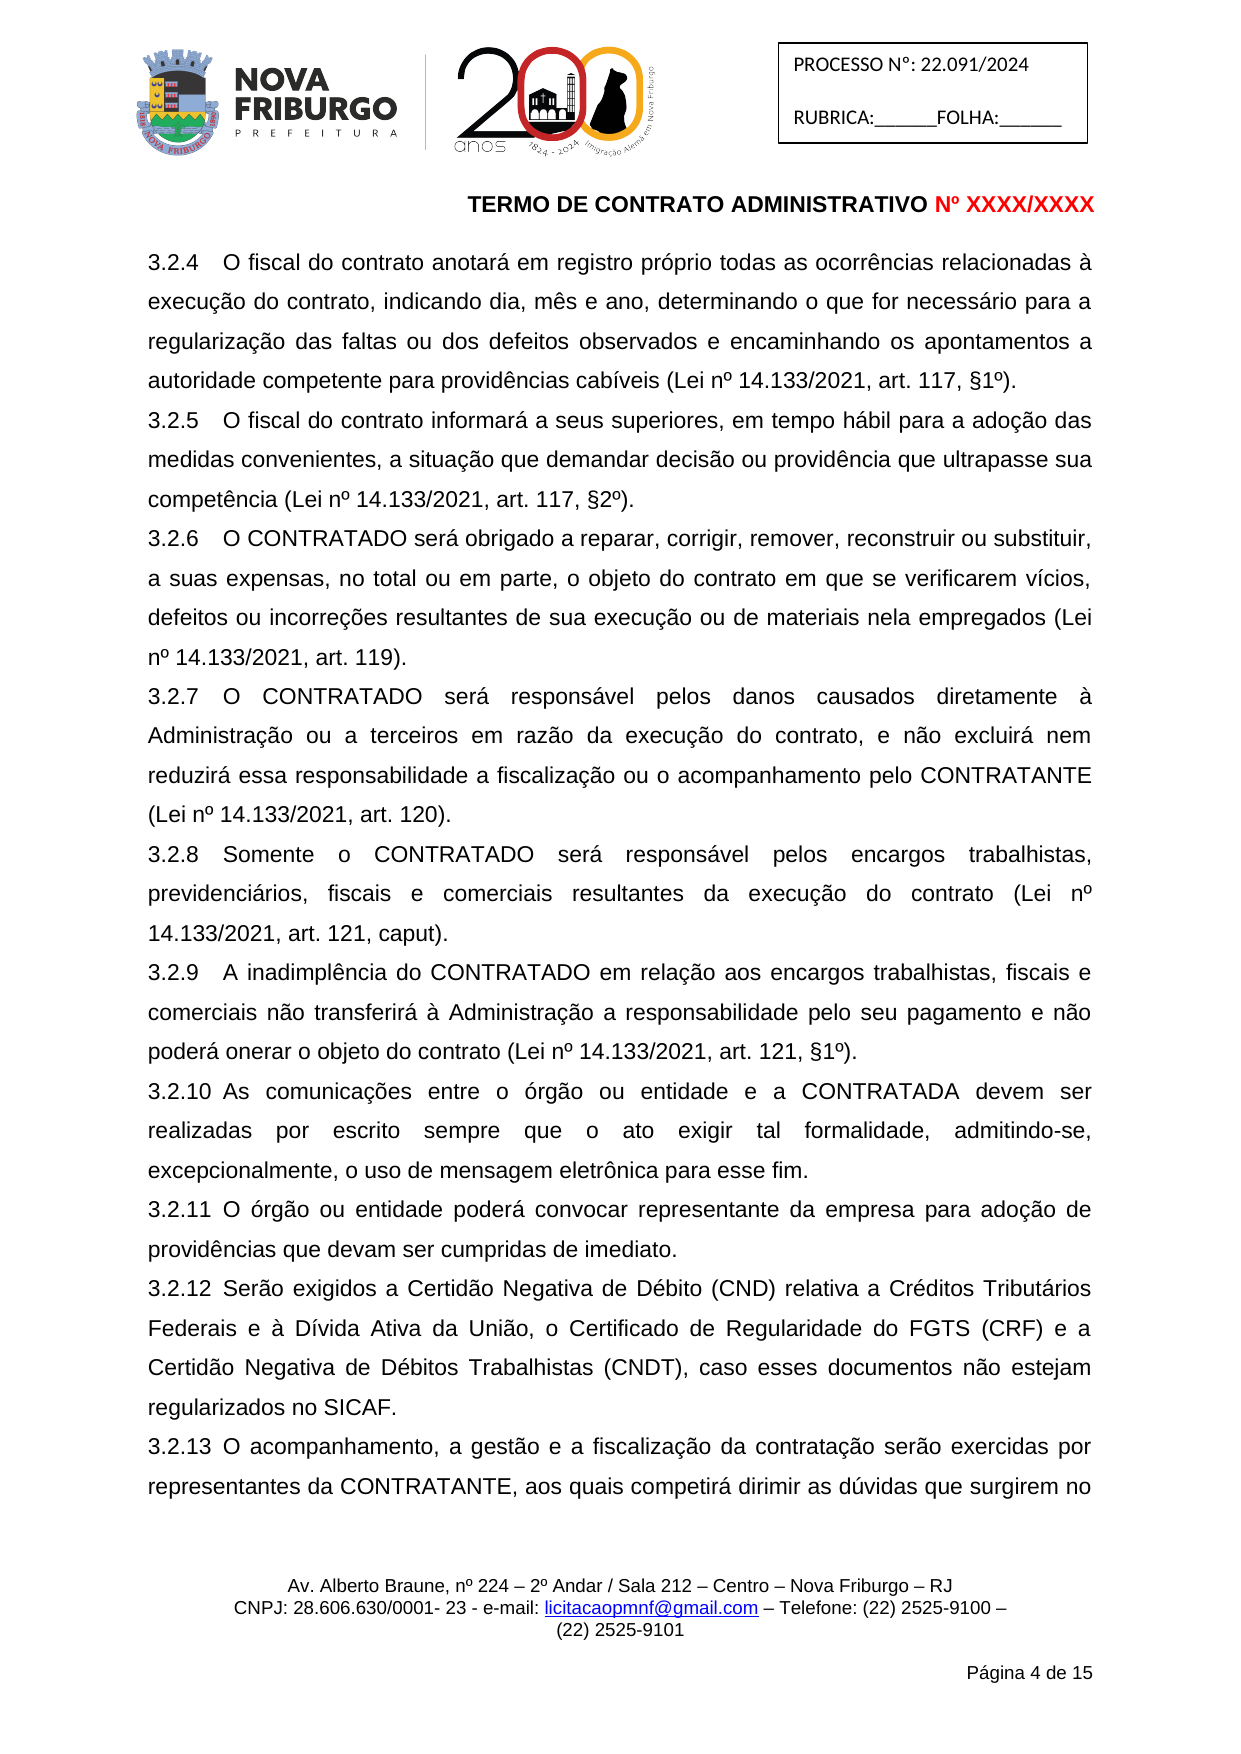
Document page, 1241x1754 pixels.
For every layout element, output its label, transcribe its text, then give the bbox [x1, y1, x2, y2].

list O fiscal do contrato informará a seus superiores, em tempo hábil para a adoção das medidas convenientes, a situação que demandar decisão ou providência que ultrapasse sua competência (Lei nº 14.133/2021, art. 117, §2º). [148, 407, 1092, 512]
list O CONTRATADO será responsável pelos danos causados diretamente à Administração ou a terceiros em razão da execução do contrato, e não excluirá nem reduzirá essa responsabilidade a fiscalização ou o acompanhamento pelo CONTRATANTE (Lei nº 14.133/2021, art. 120). [148, 683, 1092, 828]
list O órgão ou entidade poderá convocar representante da empresa para adoção de providências que devam ser cumpridas de imediato. [148, 1196, 1092, 1262]
list Serão exigidos a Certidão Negativa de Débito (CND) relativa a Créditos Tributários Federais e à Dívida Ativa da União, o Certificado de Regularidade do FGTS (CRF) e a Certidão Negativa de Débitos Trabalhistas (CNDT), caso esses documentos não estejam regularizados no SICAF. [148, 1275, 1092, 1420]
list A inadimplência do CONTRATADO em relação aos encargos trabalhistas, fiscais e comerciais não transferirá à Administração a responsabilidade pelo seu pagamento e não poderá onerar o objeto do contrato (Lei nº 14.133/2021, art. 121, §1º). [148, 959, 1092, 1065]
list As comunicações entre o órgão ou entidade e a CONTRATADA devem ser realizadas por escrito sempre que o ato exigir tal formalidade, admitindo-se, excepcionalmente, o uso de mensagem eletrônica para esse fim. [148, 1078, 1092, 1183]
list O CONTRATADO será obrigado a reparar, corrigir, remover, reconstruir ou substituir, a suas expensas, no total ou em parte, o objeto do contrato em que se verificarem vícios, defeitos ou incorreções resultantes de sua execução ou de materiais nela empregados (Lei nº 14.133/2021, art. 119). [148, 525, 1092, 670]
list Somente o CONTRATADO será responsável pelos encargos trabalhistas, previdenciários, fiscais e comerciais resultantes da execução do contrato (Lei nº 14.133/2021, art. 121, caput). [148, 841, 1092, 946]
picture [109, 14, 687, 185]
list O fiscal do contrato anotará em registro próprio todas as ocorrências relacionadas à execução do contrato, indicando dia, mês e ano, determinando o que for necessário para a regularização das faltas ou dos defeitos observados e encaminhando os apontamentos a autoridade competente para providências cabíveis (Lei nº 14.133/2021, art. 117, §1º). [148, 249, 1092, 393]
